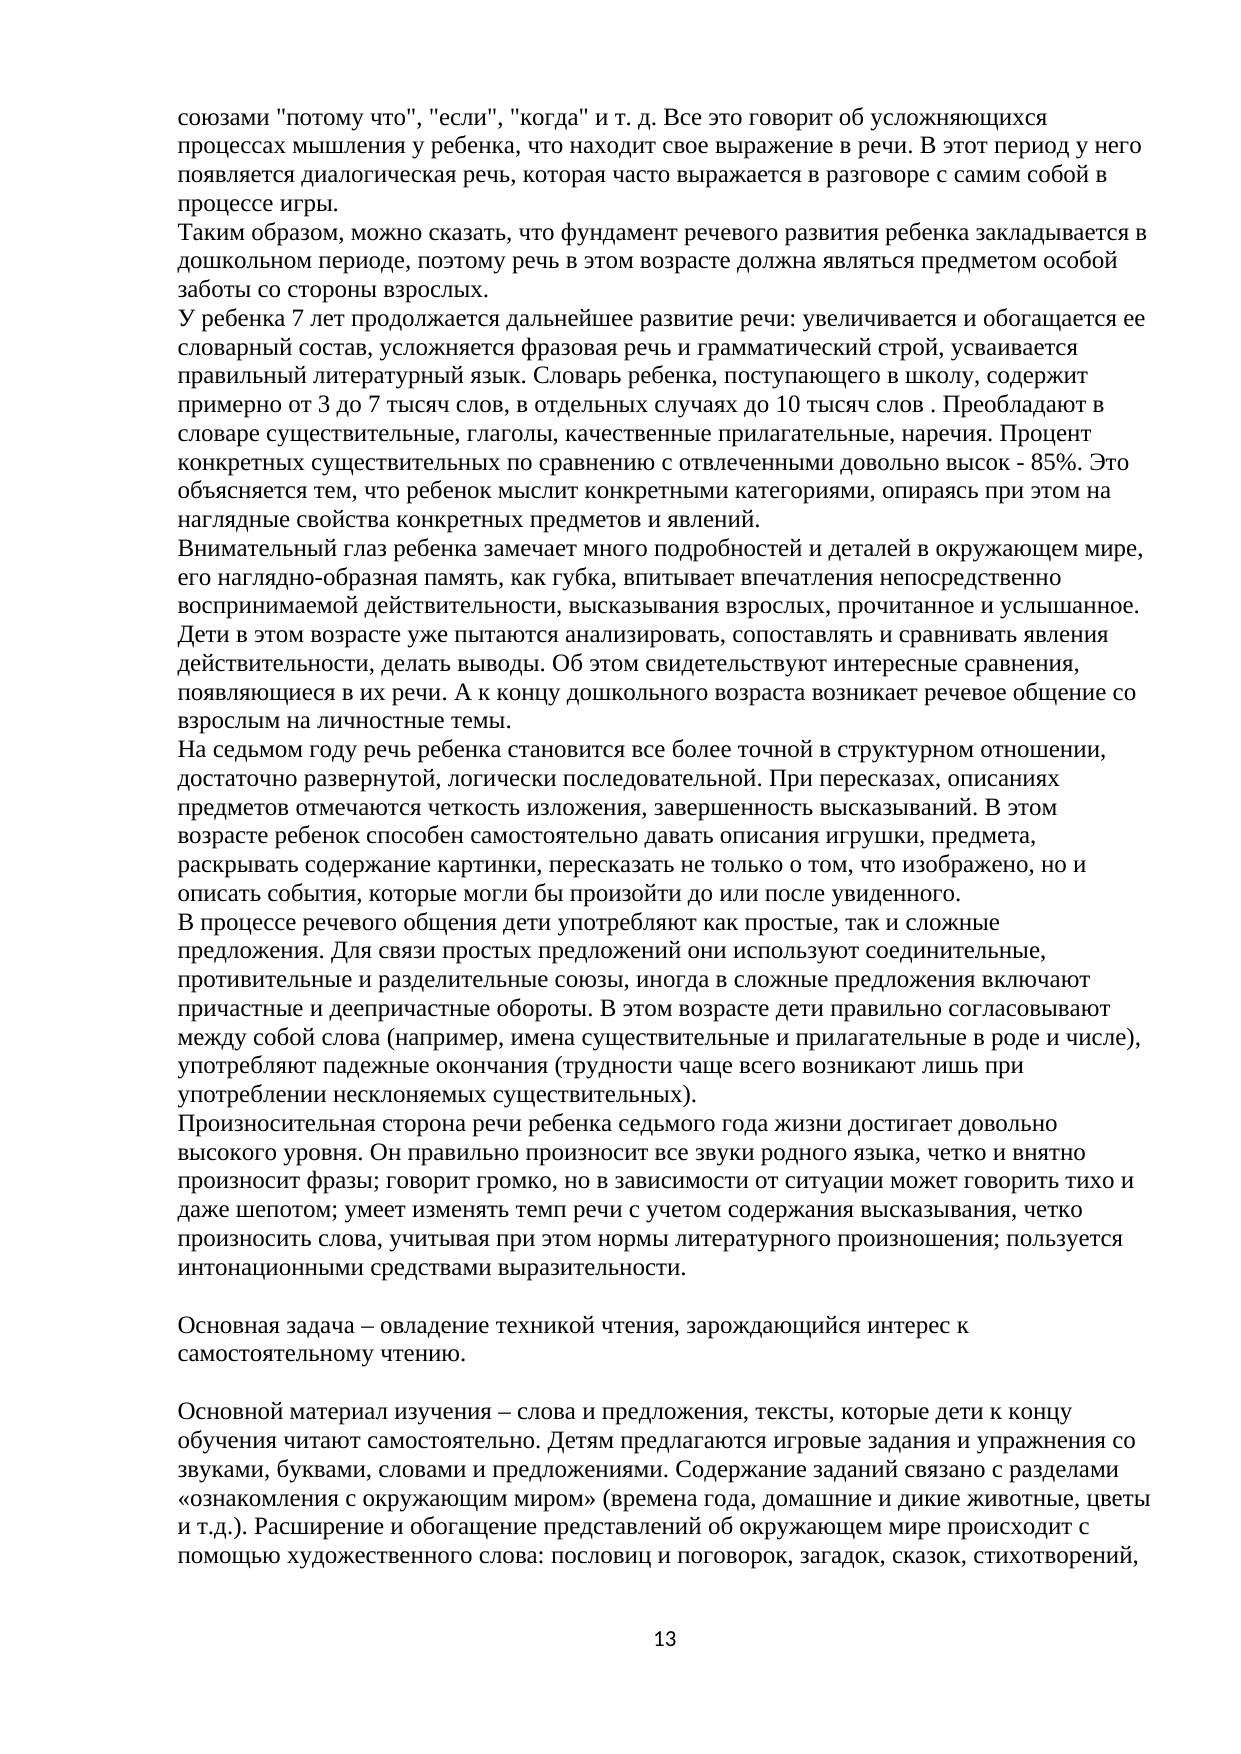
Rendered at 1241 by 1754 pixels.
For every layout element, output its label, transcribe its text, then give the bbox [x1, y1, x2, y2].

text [177, 1396, 1152, 1569]
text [177, 102, 1152, 1281]
text Основная задача – овладение техникой чтения, зарождающийся интерес к самостоятельному чтению. [177, 1310, 1152, 1367]
